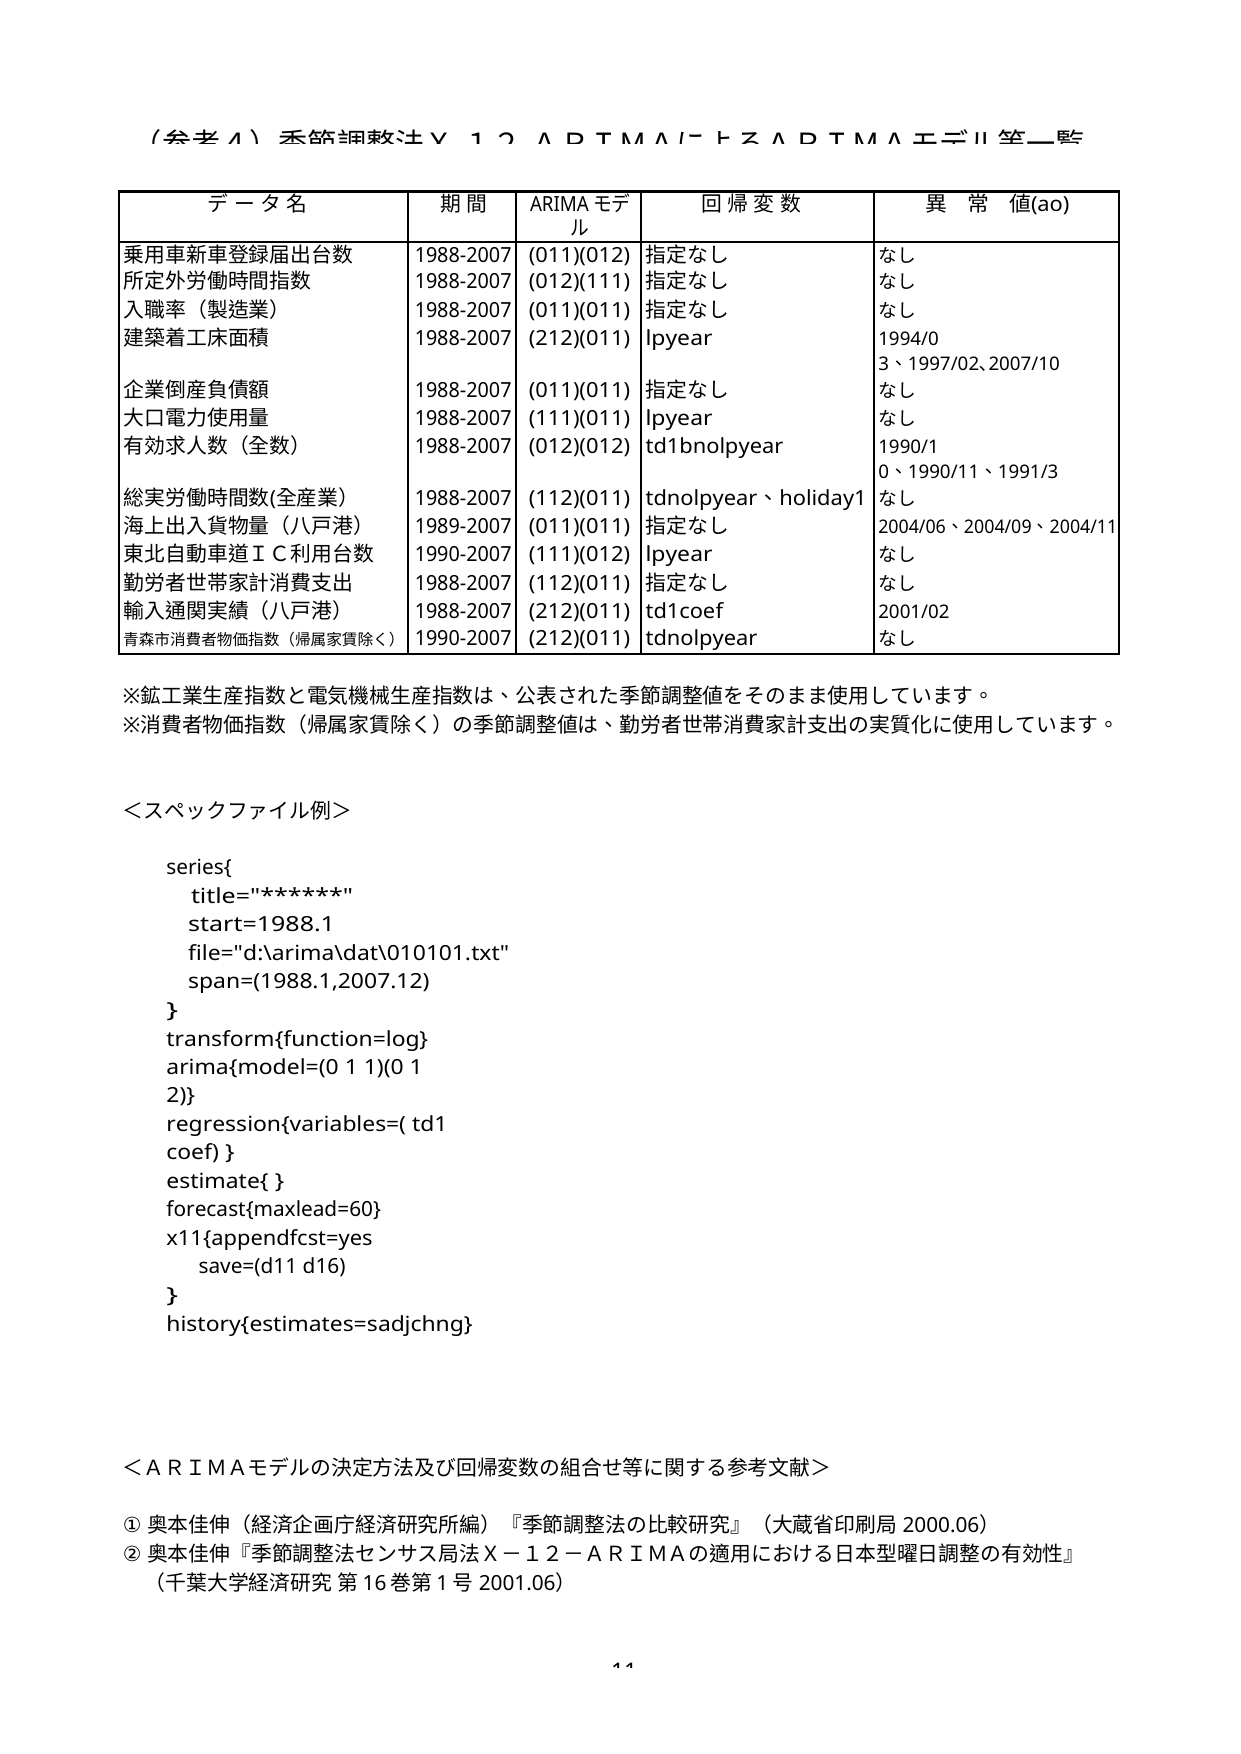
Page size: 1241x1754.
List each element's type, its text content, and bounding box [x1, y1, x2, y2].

table_cell 大口電力使用量 [120, 404, 407, 433]
table_cell 輸入通関実績（八戸港） [120, 597, 407, 626]
table_cell (012)(012) [517, 433, 640, 484]
table_cell 指定なし [642, 296, 873, 324]
table_cell (111)(012) [517, 541, 640, 569]
table_cell 1988-2007 [409, 243, 515, 268]
table_cell 1990/10、1990/11、1991/3 [875, 433, 1118, 484]
table_cell (012)(111) [517, 268, 640, 296]
table_cell (011)(011) [517, 296, 640, 324]
table_cell td1bnolpyear [642, 433, 873, 484]
table_cell 有効求人数（全数） [120, 433, 407, 484]
table_cell 勤労者世帯家計消費支出 [120, 569, 407, 597]
table_cell 1990-2007 [409, 626, 515, 652]
table_cell lpyear [642, 404, 873, 433]
table_cell 所定外労働時間指数 [120, 268, 407, 296]
table_cell (112)(011) [517, 484, 640, 513]
text } [166, 1280, 1142, 1309]
table_cell なし [875, 296, 1118, 324]
table_cell (112)(011) [517, 569, 640, 597]
text ※鉱工業生産指数と電気機械生産指数は、公表された季節調整値をそのまま使用しています。 [123, 682, 1142, 710]
table_cell なし [875, 626, 1118, 652]
table_cell tdnolpyear、holiday1 [642, 484, 873, 513]
table_cell なし [875, 569, 1118, 597]
table_cell 1988-2007 [409, 324, 515, 376]
table_cell td1coef [642, 597, 873, 626]
table_cell 2001/02 [875, 597, 1118, 626]
table_cell 乗用車新車登録届出台数 [120, 243, 407, 268]
table_cell 1988-2007 [409, 376, 515, 404]
text title="******" start=1988.1 [188, 881, 412, 938]
text transform{function=log} arima{model=(0 1 1)(0 1 2)} regression{variables=( td1coef) } [166, 1024, 449, 1166]
table_cell (111)(011) [517, 404, 640, 433]
table_cell (011)(011) [517, 513, 640, 541]
table_cell tdnolpyear [642, 626, 873, 652]
text ※消費者物価指数（帰属家賃除く）の季節調整値は、勤労者世帯消費家計支出の実質化に使用しています。 [123, 710, 1142, 739]
table_cell 指定なし [642, 569, 873, 597]
table_cell 指定なし [642, 243, 873, 268]
table_cell 入職率（製造業） [120, 296, 407, 324]
table_cell 1988-2007 [409, 597, 515, 626]
table_cell 総実労働時間数(全産業） [120, 484, 407, 513]
text file="d:\arima\dat\010101.txt" span=(1988.1,2007.12) [188, 938, 716, 995]
table_cell 1988-2007 [409, 268, 515, 296]
table_cell 指定なし [642, 268, 873, 296]
table_cell 1989-2007 [409, 513, 515, 541]
text estimate{ } forecast{maxlead=60} x11{appendfcst=yes [166, 1166, 412, 1251]
table_cell なし [875, 376, 1118, 404]
table_header 期 間 [409, 193, 515, 241]
table_cell 1990-2007 [409, 541, 515, 569]
table_cell なし [875, 404, 1118, 433]
table_cell (011)(012) [517, 243, 640, 268]
table_cell 青森市消費者物価指数（帰属家賃除く） [120, 626, 407, 652]
text } [166, 995, 1142, 1023]
table_cell なし [875, 541, 1118, 569]
table_cell なし [875, 268, 1118, 296]
text ① 奥本佳伸（経済企画庁経済研究所編）『季節調整法の比較研究』（大蔵省印刷局 2000.06） [123, 1511, 1142, 1539]
table_cell 指定なし [642, 513, 873, 541]
table_cell (212)(011) [517, 597, 640, 626]
table_cell 1988-2007 [409, 433, 515, 484]
table_header ARIMAモデル [517, 193, 640, 241]
text history{estimates=sadjchng} [166, 1309, 1142, 1338]
table_cell 東北自動車道ＩＣ利用台数 [120, 541, 407, 569]
table_cell (011)(011) [517, 376, 640, 404]
table_cell 建築着工床面積 [120, 324, 407, 376]
table_header 回 帰 変 数 [642, 193, 873, 241]
table_cell なし [875, 484, 1118, 513]
table_cell 海上出入貨物量（八戸港） [120, 513, 407, 541]
table_cell 1988-2007 [409, 404, 515, 433]
table_cell 1994/03、1997/02､2007/10 [875, 324, 1118, 376]
table_cell 企業倒産負債額 [120, 376, 407, 404]
table_cell lpyear [642, 541, 873, 569]
table_cell 1988-2007 [409, 569, 515, 597]
text save=(d11 d16) [198, 1252, 1142, 1280]
text ＜ＡＲＩＭＡモデルの決定方法及び回帰変数の組合せ等に関する参考文献＞ [123, 1453, 1142, 1481]
table_cell (212)(011) [517, 626, 640, 652]
text （千葉大学経済研究 第16巻第1号 2001.06） [144, 1568, 1142, 1597]
table_header デ ー タ 名 [120, 193, 407, 241]
table_cell (212)(011) [517, 324, 640, 376]
table_cell 指定なし [642, 376, 873, 404]
table_cell 1988-2007 [409, 484, 515, 513]
text ② 奥本佳伸『季節調整法センサス局法Ｘ－１２－ＡＲＩＭＡの適用における日本型曜日調整の有効性』 [123, 1539, 1142, 1568]
table_cell 1988-2007 [409, 296, 515, 324]
table_header 異 常 値(ao) [875, 193, 1118, 241]
table_cell なし [875, 243, 1118, 268]
text ＜スペックファイル例＞ series{ [123, 768, 412, 880]
table_cell 2004/06、2004/09、2004/11 [875, 513, 1118, 541]
table_cell lpyear [642, 324, 873, 376]
